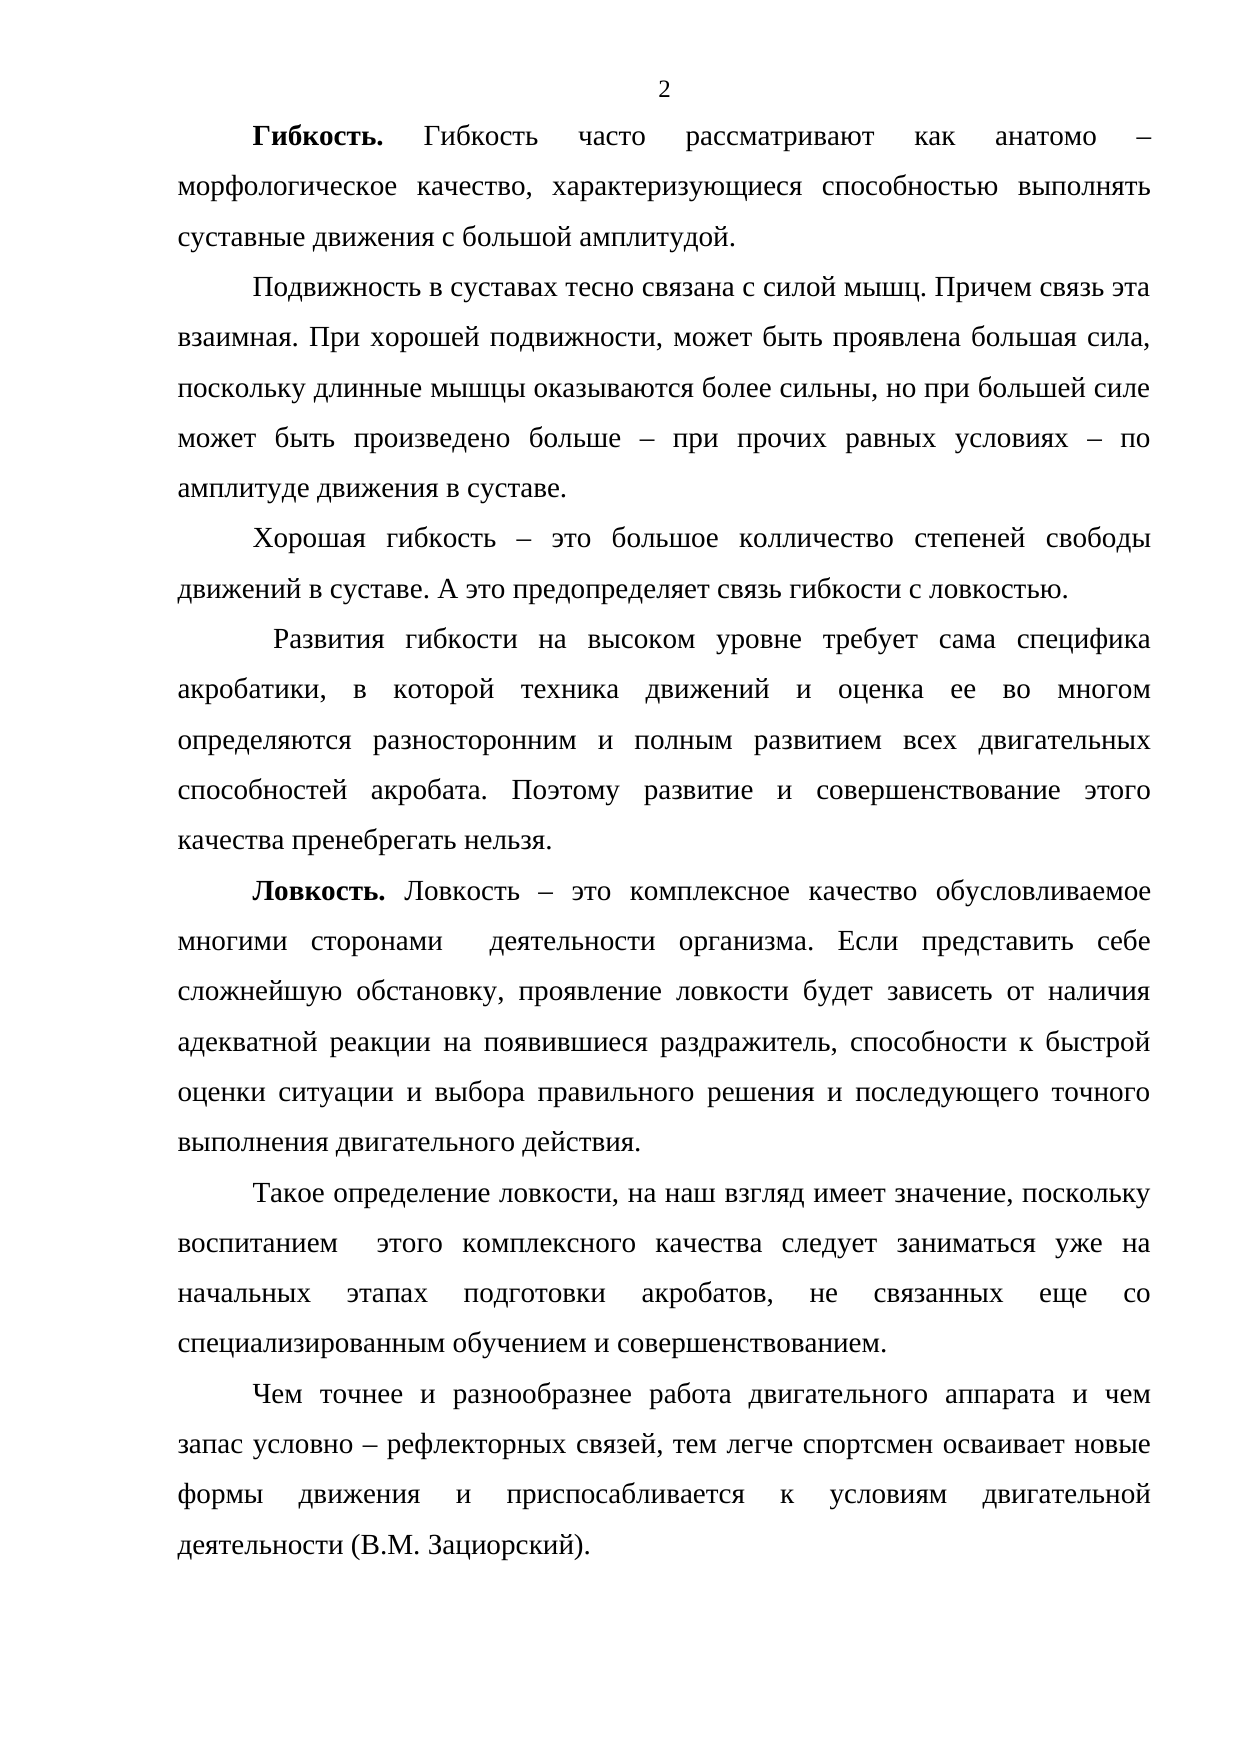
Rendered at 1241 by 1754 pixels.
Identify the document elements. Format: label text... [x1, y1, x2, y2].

text Гибкость. Гибкость часто рассматривают как анатомо – морфологическое качество, характеризующиеся способностью выполнять суставные движения с большой амплитудой. [177, 118, 1152, 252]
text Развития гибкости на высоком уровне требует сама специфика акробатики, в которой техника движений и оценка ее во многом определяются разносторонним и полным развитием всех двигательных способностей акробата. Поэтому развитие и совершенствование этого качества пренебрегать нельзя. [177, 621, 1152, 856]
text Чем точнее и разнообразнее работа двигательного аппарата и чем запас условно – рефлекторных связей, тем легче спортсмен осваивает новые формы движения и приспосабливается к условиям двигательной деятельности (В.М. Зациорский). [177, 1376, 1152, 1560]
text Хорошая гибкость – это большое колличество степеней свободы движений в суставе. А это предопределяет связь гибкости с ловкостью. [177, 521, 1152, 604]
text Такое определение ловкости, на наш взгляд имеет значение, поскольку воспитанием этого комплексного качества следует заниматься уже на начальных этапах подготовки акробатов, не связанных еще со специализированным обучением и совершенствованием. [177, 1175, 1152, 1359]
text Ловкость. Ловкость – это комплексное качество обусловливаемое многими сторонами деятельности организма. Если представить себе сложнейшую обстановку, проявление ловкости будет зависеть от наличия адекватной реакции на появившиеся раздражитель, способности к быстрой оценки ситуации и выбора правильного решения и последующего точного выполнения двигательного действия. [177, 873, 1152, 1158]
text Подвижность в суставах тесно связана с силой мышц. Причем связь эта взаимная. При хорошей подвижности, может быть проявлена большая сила, поскольку длинные мышцы оказываются более сильны, но при большей силе может быть произведено больше – при прочих равных условиях – по амплитуде движения в суставе. [177, 269, 1152, 504]
